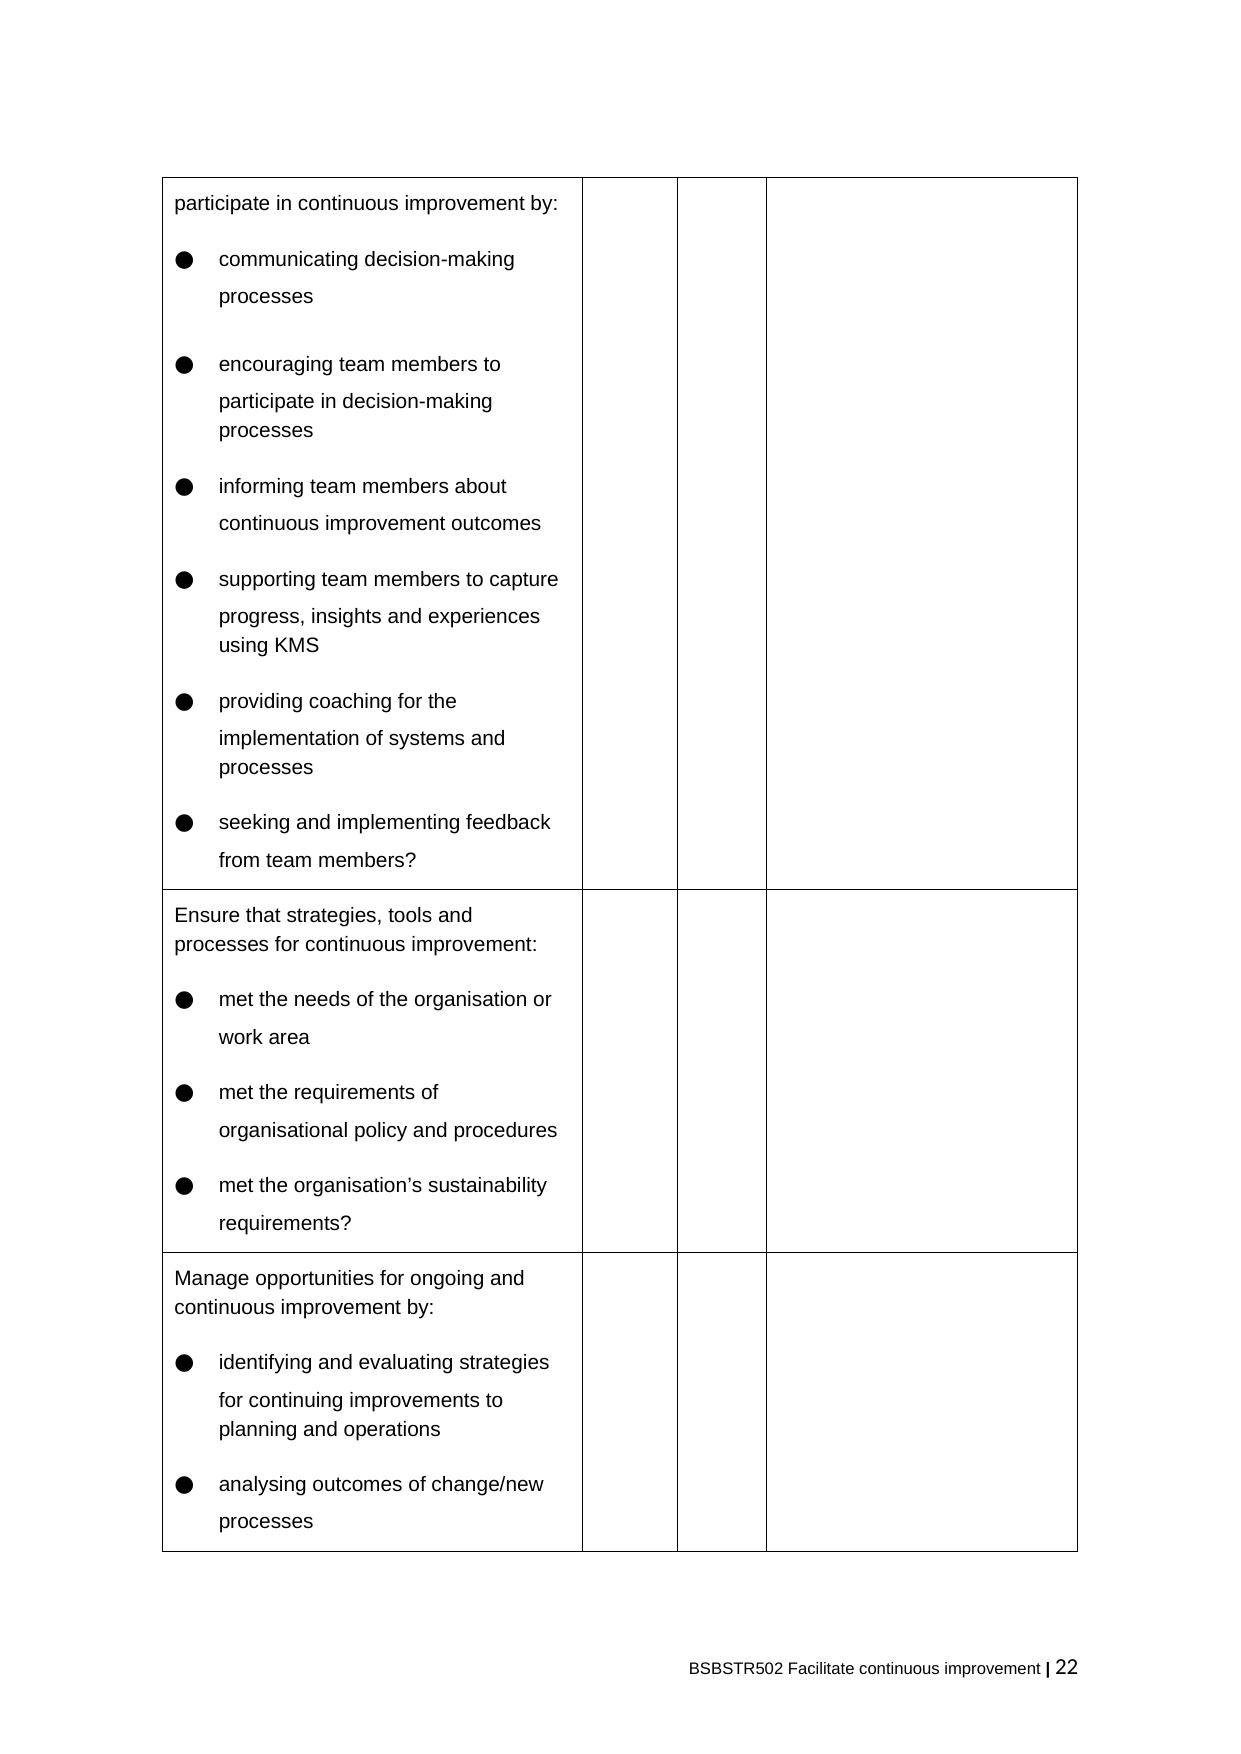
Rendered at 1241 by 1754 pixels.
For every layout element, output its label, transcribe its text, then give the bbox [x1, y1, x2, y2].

table_cell [767, 890, 1077, 1252]
table_cell Ensure that strategies, tools and processes for continuous improvement: met the needs of the organisation or work area met the requirements of organisational policy and procedures met the organisation’s sustainability requirements? [163, 890, 582, 1252]
table_cell [678, 890, 766, 1252]
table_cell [163, 1253, 582, 1551]
table_cell [583, 890, 677, 1252]
table_cell [678, 178, 766, 889]
table_cell [767, 1253, 1077, 1551]
table_cell [583, 178, 677, 889]
table_cell [583, 1253, 677, 1551]
table_cell [678, 1253, 766, 1551]
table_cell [163, 178, 582, 889]
table_cell [767, 178, 1077, 889]
